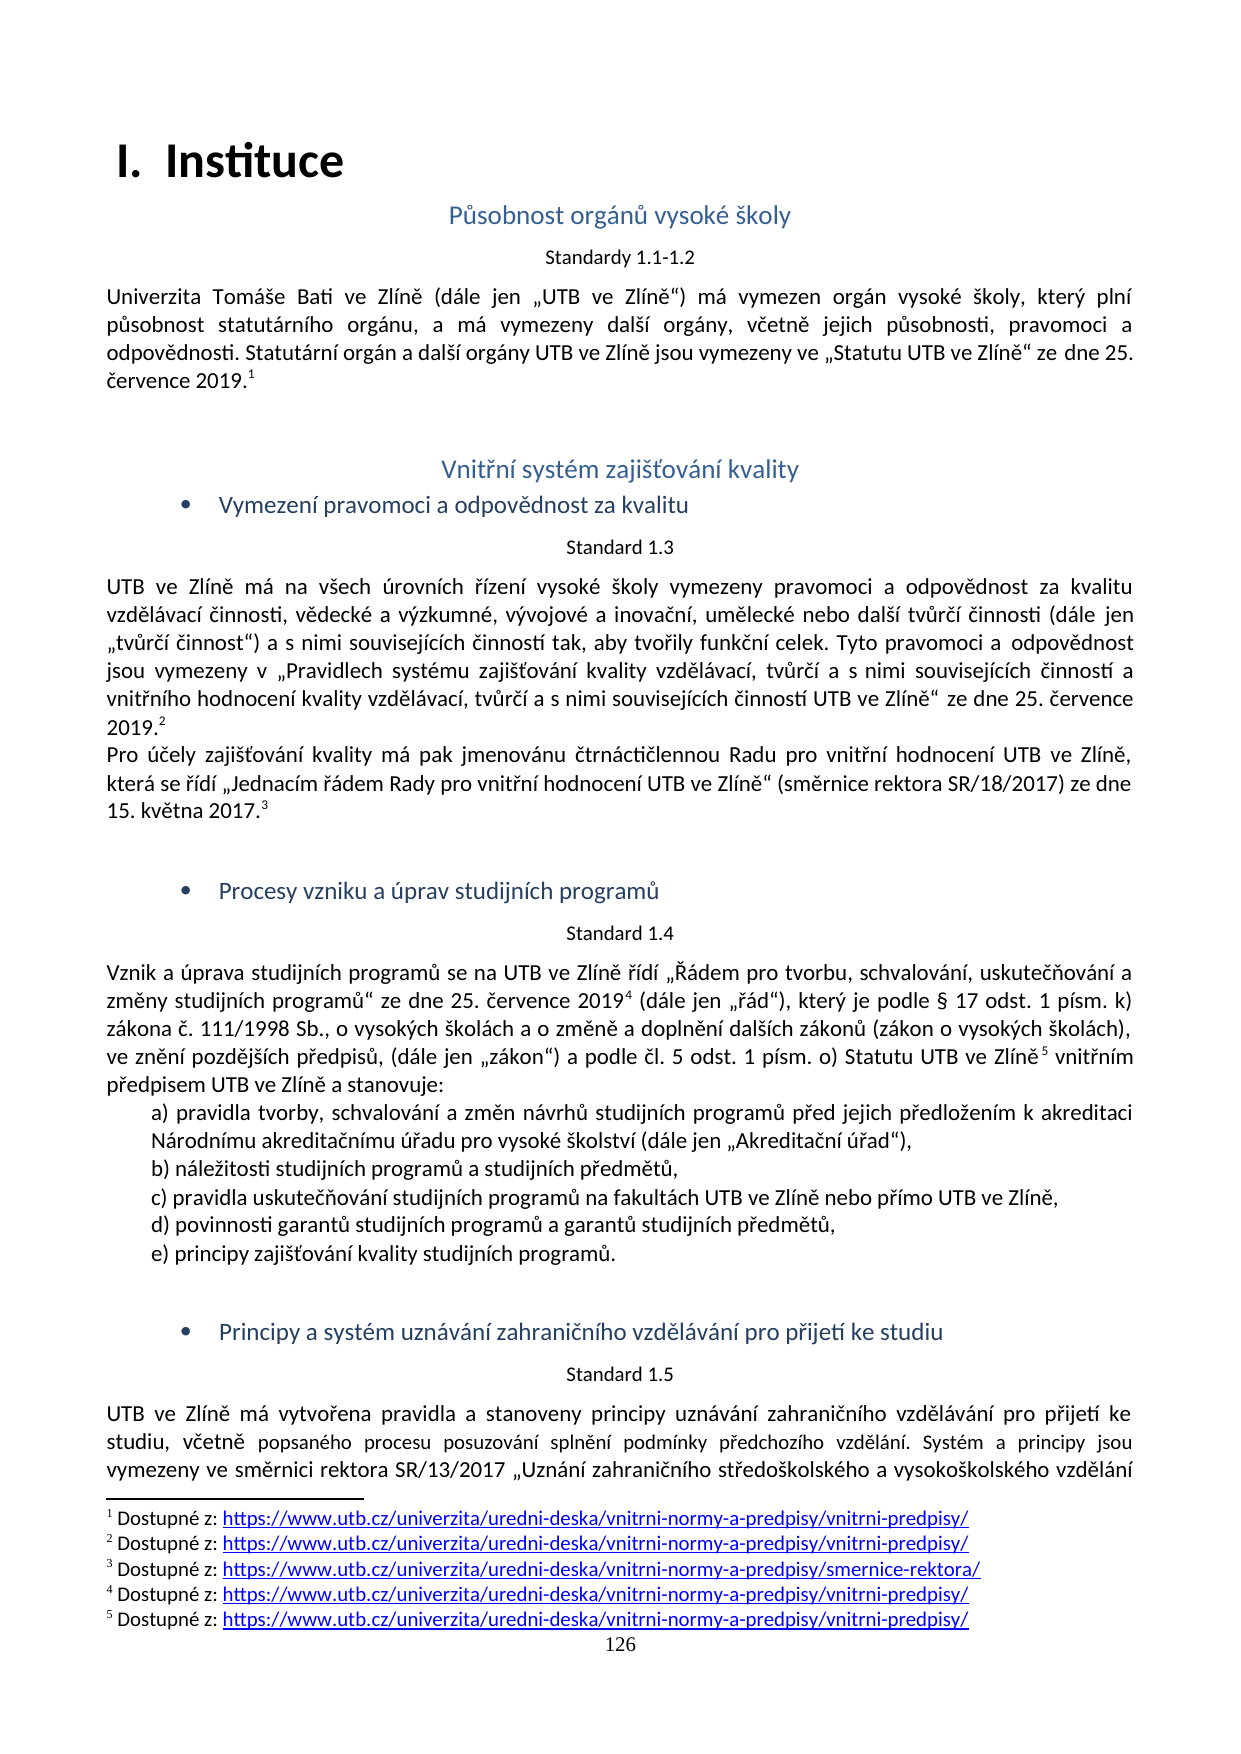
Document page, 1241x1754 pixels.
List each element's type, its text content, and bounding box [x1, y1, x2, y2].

subtitle Vnitřní systém zajišťování kvality [106, 452, 1134, 485]
subtitle Působnost orgánů vysoké školy [106, 198, 1134, 231]
text Standardy 1.1-1.2 [106, 244, 1134, 269]
text d) povinnosti garantů studijních programů a garantů studijních předmětů, [151, 1211, 1134, 1239]
text UTB ve Zlíně má na všech úrovních řízení vysoké školy vymezeny pravomoci a odpovědnost za kvalitu vzdělávací činnosti, vědecké a výzkumné, vývojové a inovační, umělecké nebo další tvůrčí činnosti (dále jen „tvůrčí činnost“) a s nimi souvisejících činností tak, aby tvořily funkční celek. Tyto pravomoci a odpovědnost jsou vymezeny v „Pravidlech systému zajišťování kvality vzdělávací, tvůrčí a s nimi souvisejících činností a vnitřního hodnocení kvality vzdělávací, tvůrčí a s nimi souvisejících činností UTB ve Zlíně“ ze dne 25. července 2019. [106, 572, 1134, 741]
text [106, 1399, 1134, 1483]
text e) principy zajišťování kvality studijních programů. [151, 1239, 1134, 1267]
subtitle Vymezení pravomoci a odpovědnost za kvalitu [181, 489, 1134, 520]
text Vznik a úprava studijních programů se na UTB ve Zlíně řídí „Řádem pro tvorbu, schvalování, uskutečňování a změny studijních programů“ ze dne 25. července 2019 (dále jen „řád“), který je podle § 17 odst. 1 písm. k) zákona č. 111/1998 Sb., o vysokých školách a o změně a doplnění dalších zákonů (zákon o vysokých školách), ve znění pozdějších předpisů, (dále jen „zákon“) a podle čl. 5 odst. 1 písm. o) Statutu UTB ve Zlíně vnitřním předpisem UTB ve Zlíně a stanovuje: [106, 958, 1134, 1098]
subtitle Instituce [143, 128, 1134, 189]
text Pro účely zajišťování kvality má pak jmenovánu čtrnáctičlennou Radu pro vnitřní hodnocení UTB ve Zlíně, která se řídí „Jednacím řádem Rady pro vnitřní hodnocení UTB ve Zlíně“ (směrnice rektora SR/18/2017) ze dne 15. května 2017. [106, 741, 1134, 825]
text Standard 1.4 [106, 921, 1134, 946]
text c) pravidla uskutečňování studijních programů na fakultách UTB ve Zlíně nebo přímo UTB ve Zlíně, [151, 1183, 1134, 1211]
text a) pravidla tvorby, schvalování a změn návrhů studijních programů před jejich předložením k akreditaci Národnímu akreditačnímu úřadu pro vysoké školství (dále jen „Akreditační úřad“), [151, 1098, 1134, 1154]
text Univerzita Tomáše Bati ve Zlíně (dále jen „UTB ve Zlíně“) má vymezen orgán vysoké školy, který plní působnost statutárního orgánu, a má vymezeny další orgány, včetně jejich působnosti, pravomoci a odpovědnosti. Statutární orgán a další orgány UTB ve Zlíně jsou vymezeny ve „Statutu UTB ve Zlíně“ ze dne 25. července 2019. [106, 282, 1134, 394]
text Standard 1.3 [106, 534, 1134, 560]
text b) náležitosti studijních programů a studijních předmětů, [151, 1154, 1134, 1183]
subtitle Principy a systém uznávání zahraničního vzdělávání pro přijetí ke studiu [181, 1316, 1134, 1346]
text Standard 1.5 [106, 1361, 1134, 1387]
subtitle Procesy vzniku a úprav studijních programů [181, 875, 1134, 906]
